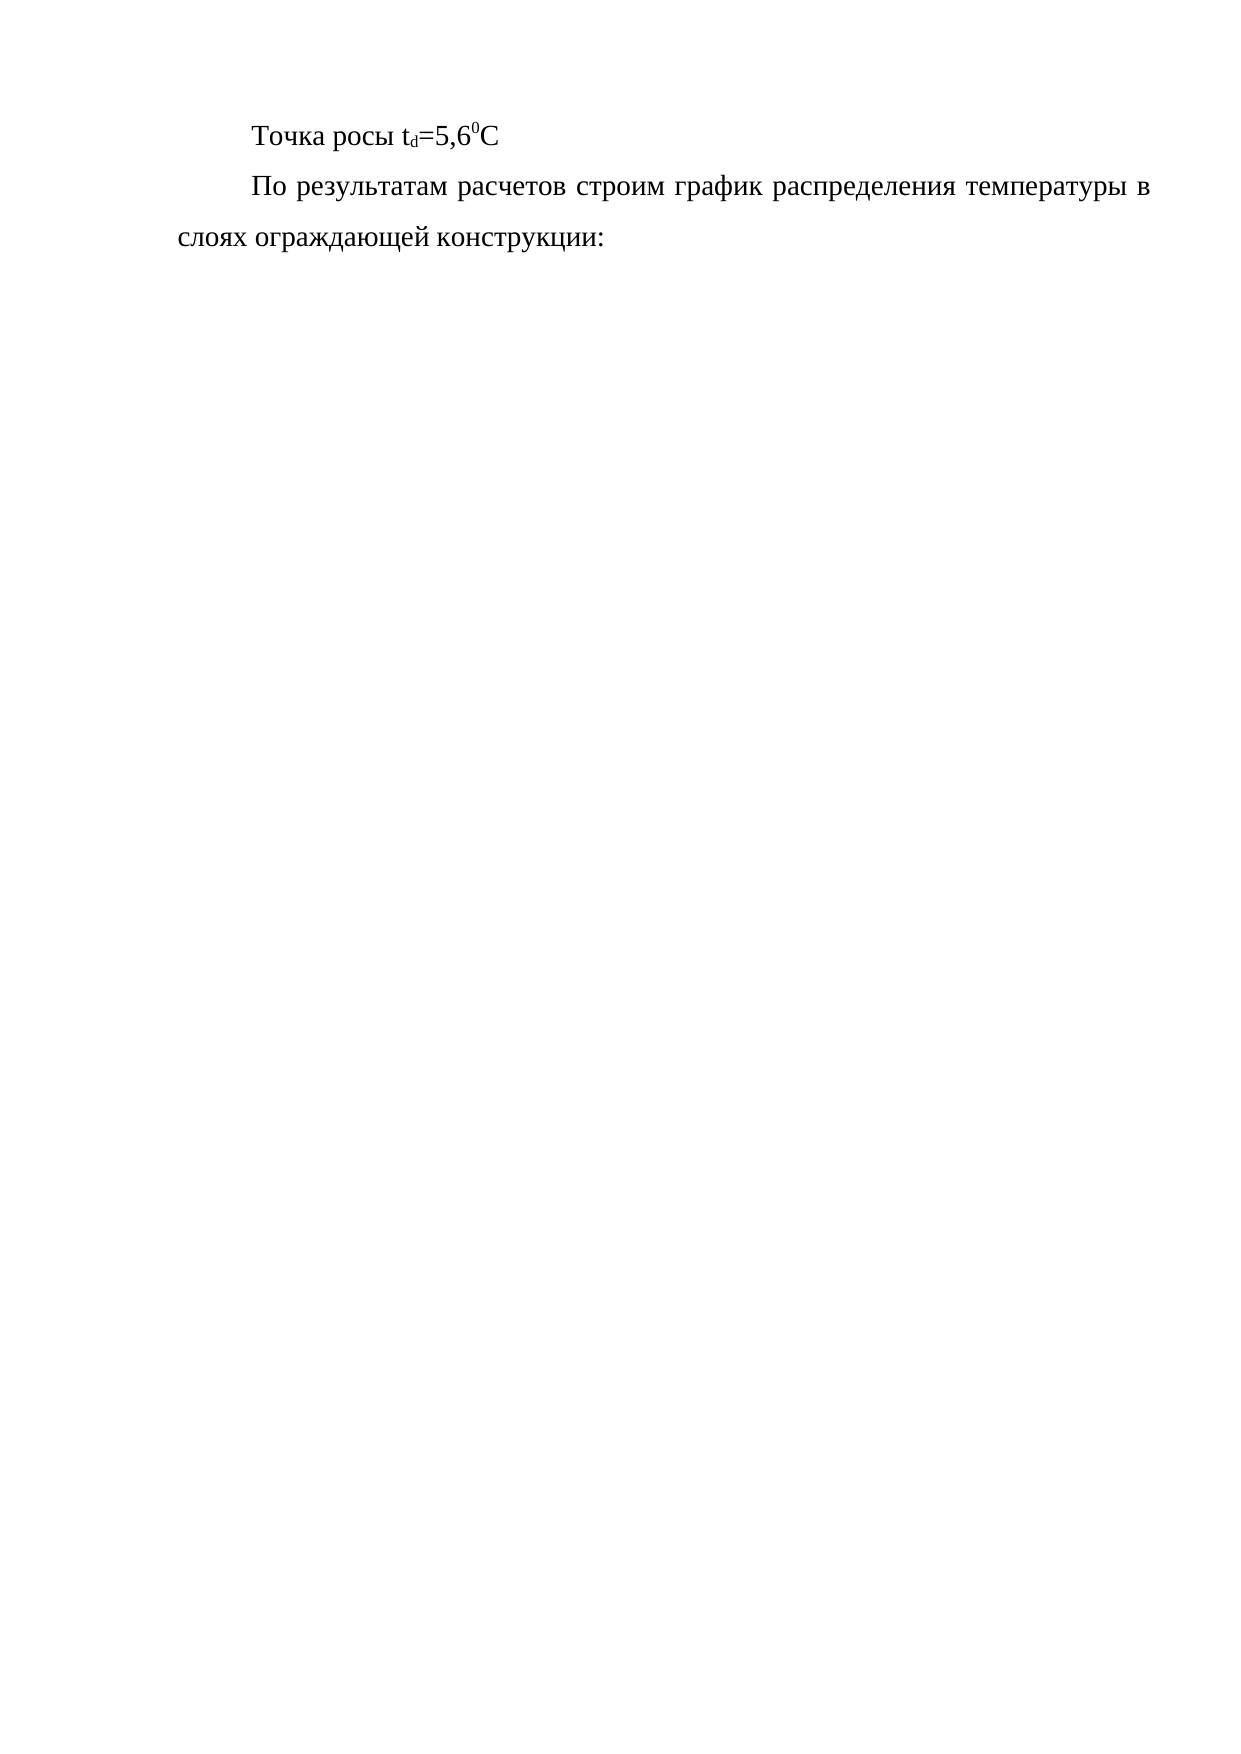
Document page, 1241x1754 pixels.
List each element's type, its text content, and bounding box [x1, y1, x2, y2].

text По результатам расчетов строим график распределения температуры в слоях ограждающей конструкции: [177, 168, 1152, 252]
text Точка росы td=5,60С [177, 118, 1152, 152]
